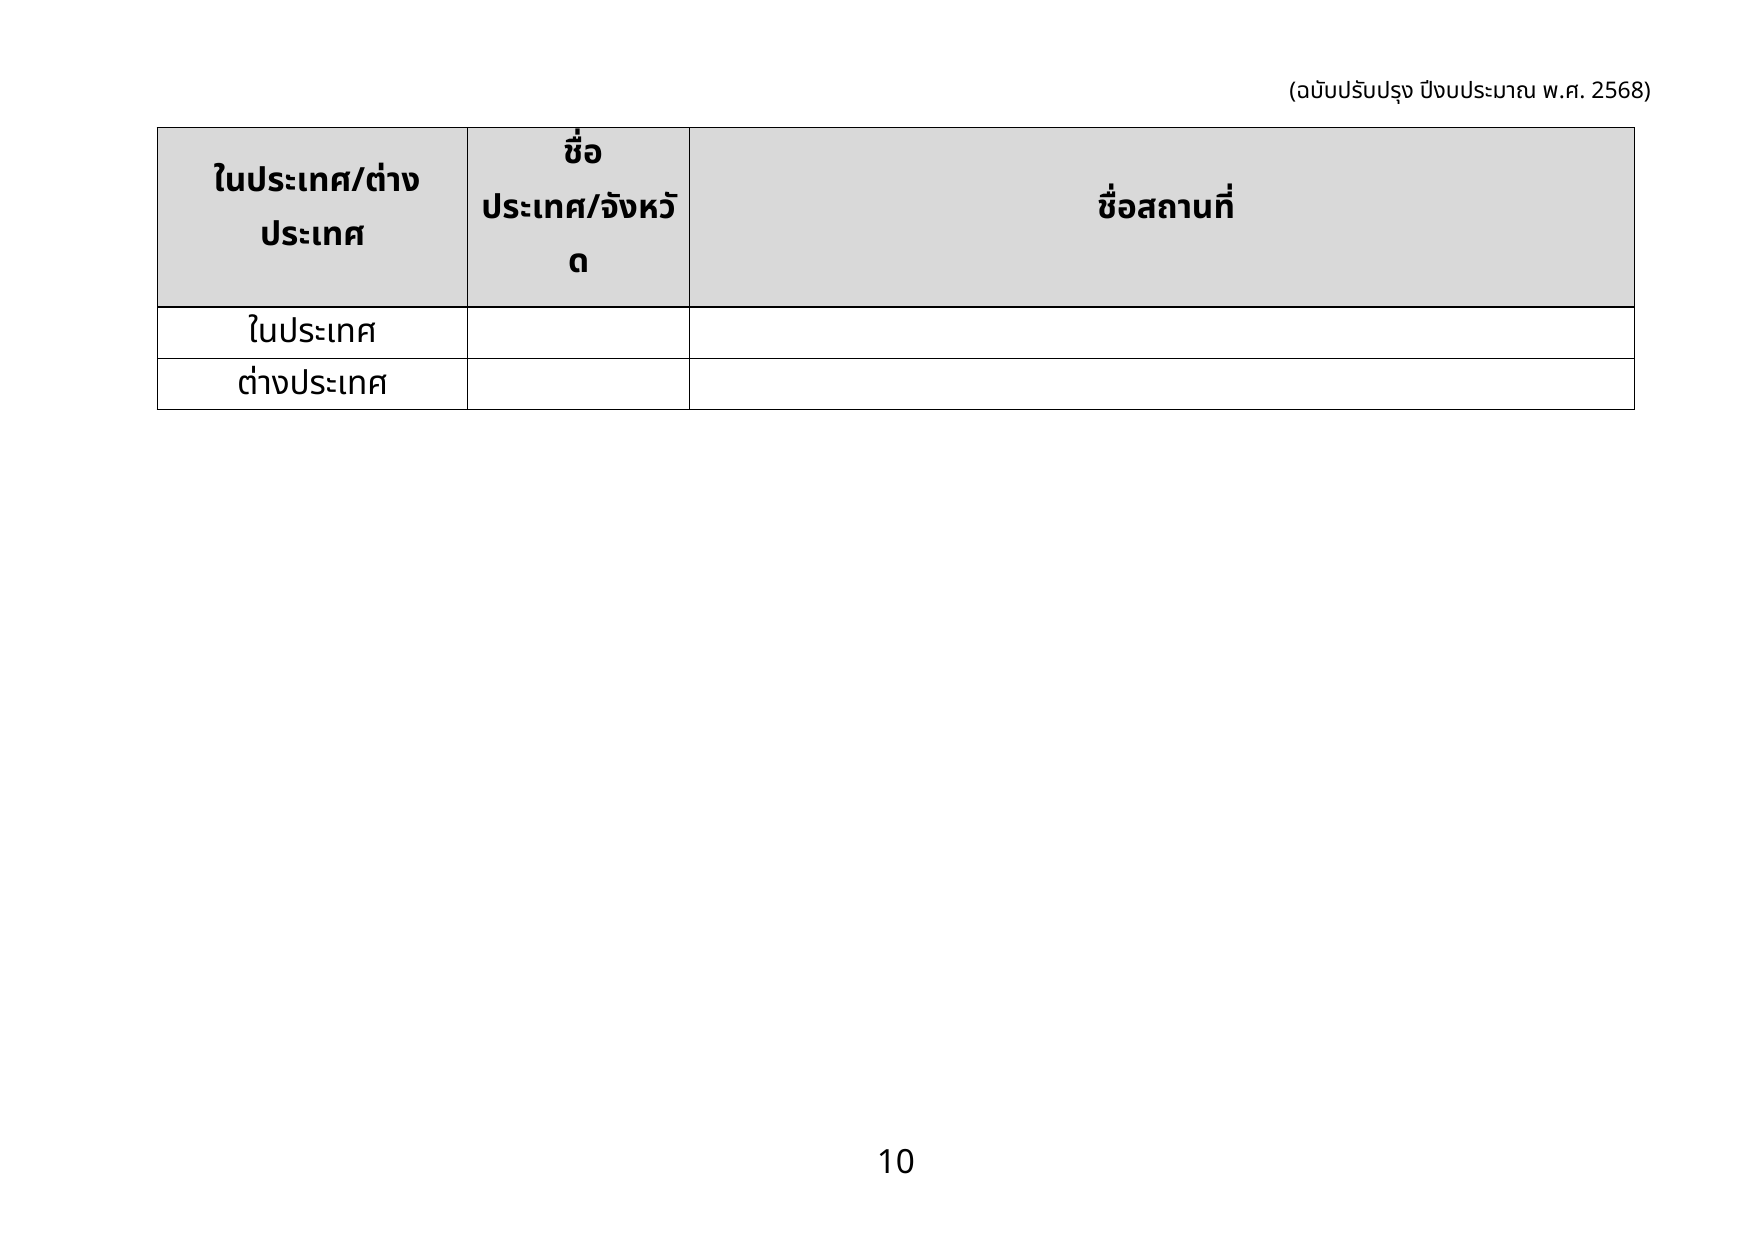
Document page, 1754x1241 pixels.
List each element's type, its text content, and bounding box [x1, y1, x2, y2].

table_cell ในประเทศ [158, 308, 467, 358]
table_cell ต่างประเทศ [158, 359, 467, 409]
table_cell [690, 359, 1634, 409]
table_cell [468, 308, 689, 358]
table_cell [690, 308, 1634, 358]
table_cell [468, 359, 689, 409]
table_header ในประเทศ/ต่างประเทศ [158, 128, 467, 306]
table_header ชื่อประเทศ/จังหวัด [468, 128, 689, 306]
table_header ชื่อสถานที่ [690, 128, 1634, 306]
